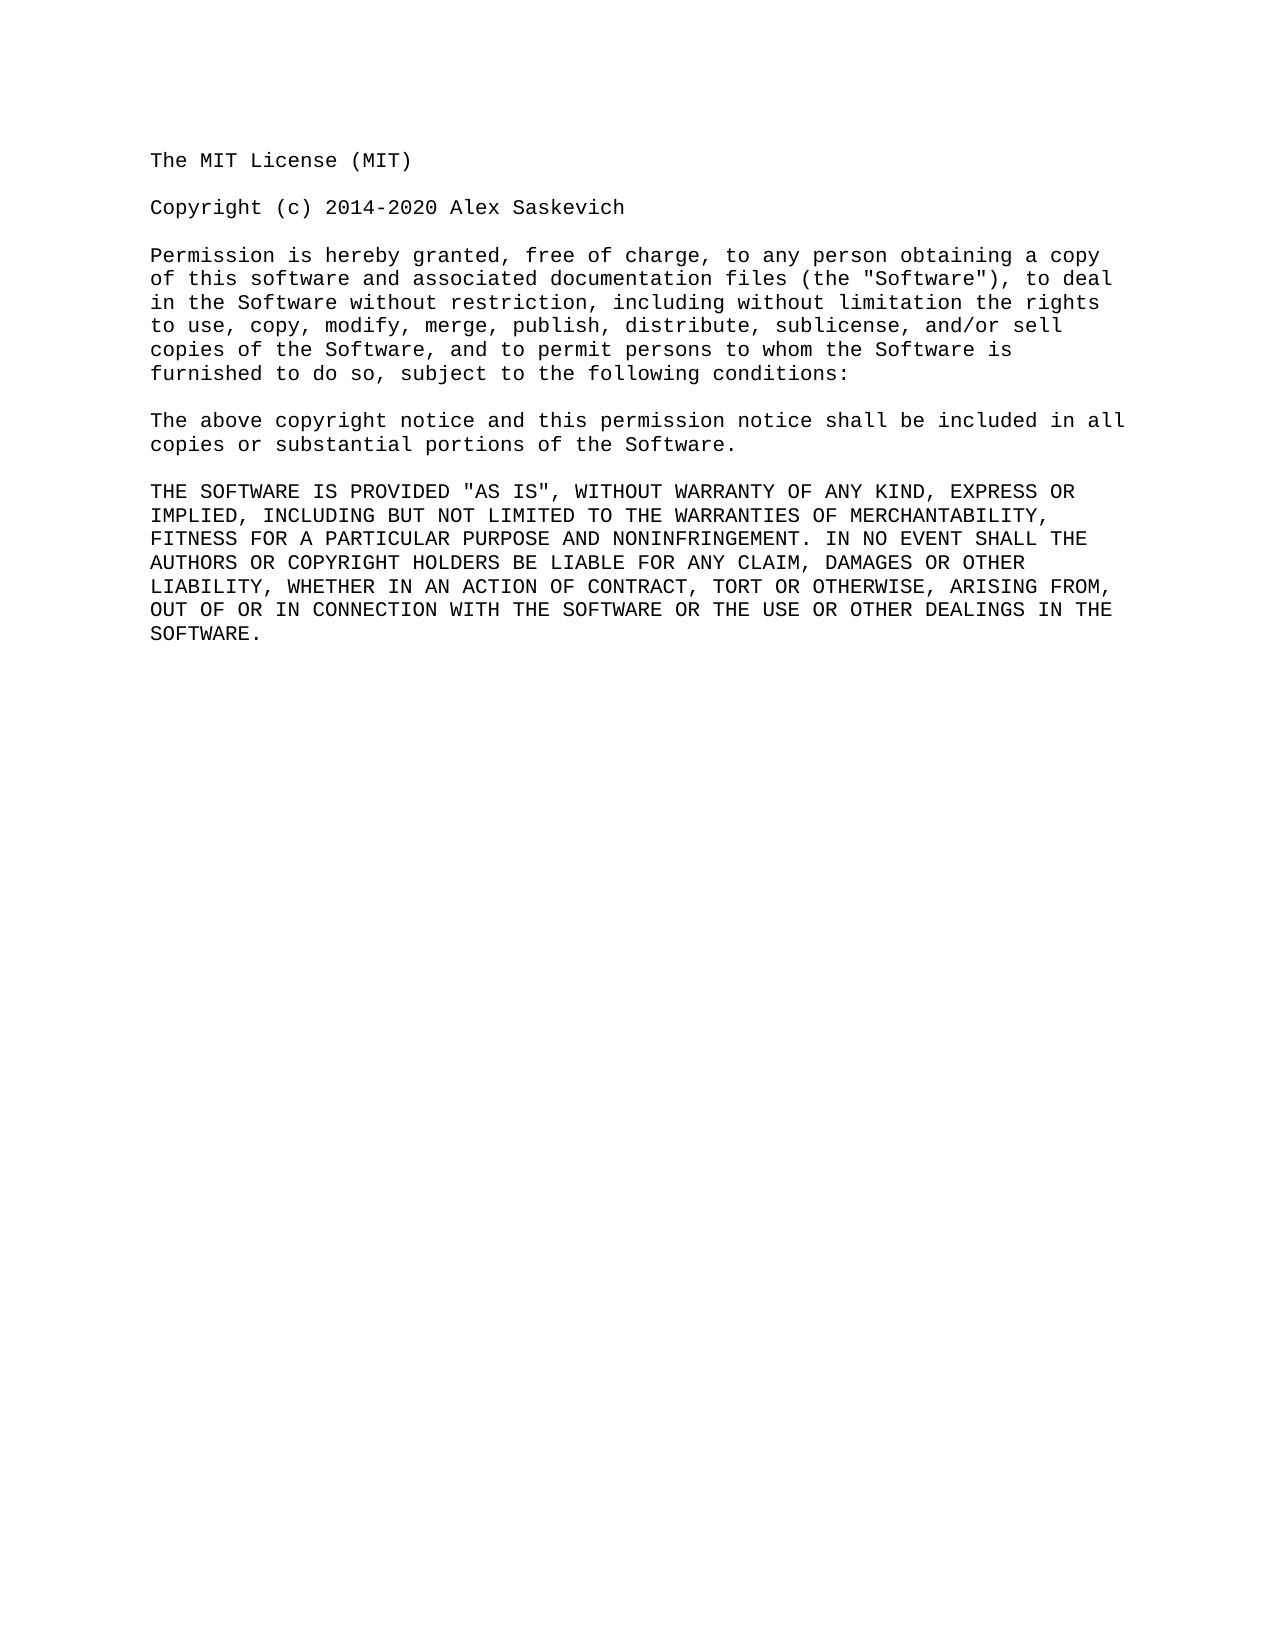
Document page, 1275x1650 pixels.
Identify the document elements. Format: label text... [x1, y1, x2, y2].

text copies or substantial portions of the Software. [150, 434, 1125, 457]
text THE SOFTWARE IS PROVIDED "AS IS", WITHOUT WARRANTY OF ANY KIND, EXPRESS OR [150, 481, 1125, 505]
text in the Software without restriction, including without limitation the rights [150, 292, 1125, 316]
text of this software and associated documentation files (the "Software"), to deal [150, 268, 1125, 292]
text The above copyright notice and this permission notice shall be included in all [150, 410, 1125, 434]
text The MIT License (MIT) [150, 150, 1125, 174]
text Permission is hereby granted, free of charge, to any person obtaining a copy [150, 244, 1125, 268]
text furnished to do so, subject to the following conditions: [150, 363, 1125, 386]
text FITNESS FOR A PARTICULAR PURPOSE AND NONINFRINGEMENT. IN NO EVENT SHALL THE [150, 528, 1125, 552]
text Copyright (c) 2014-2020 Alex Saskevich [150, 197, 1125, 221]
text OUT OF OR IN CONNECTION WITH THE SOFTWARE OR THE USE OR OTHER DEALINGS IN THE [150, 599, 1125, 623]
text SOFTWARE. [150, 623, 1125, 647]
text IMPLIED, INCLUDING BUT NOT LIMITED TO THE WARRANTIES OF MERCHANTABILITY, [150, 505, 1125, 528]
text copies of the Software, and to permit persons to whom the Software is [150, 339, 1125, 363]
text to use, copy, modify, merge, publish, distribute, sublicense, and/or sell [150, 316, 1125, 339]
text AUTHORS OR COPYRIGHT HOLDERS BE LIABLE FOR ANY CLAIM, DAMAGES OR OTHER [150, 552, 1125, 576]
text LIABILITY, WHETHER IN AN ACTION OF CONTRACT, TORT OR OTHERWISE, ARISING FROM, [150, 576, 1125, 599]
